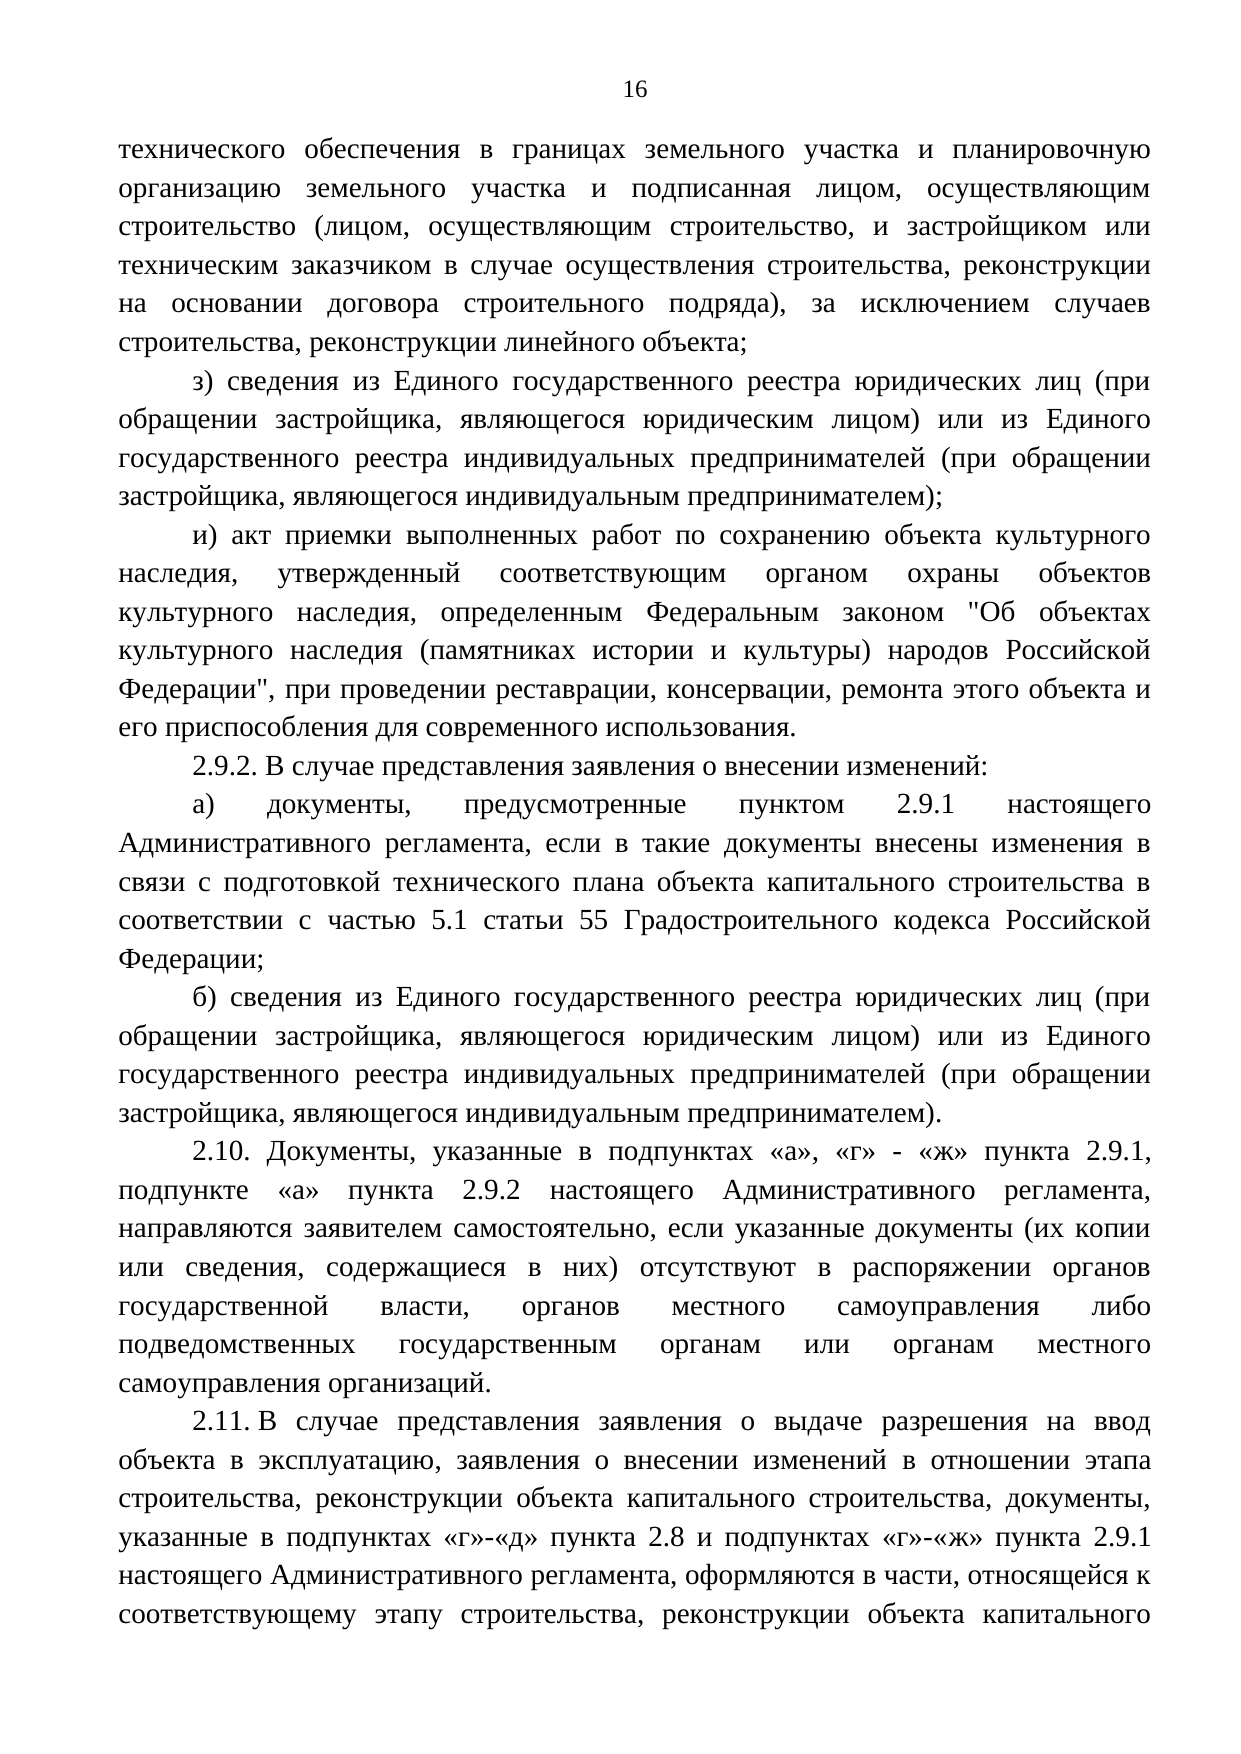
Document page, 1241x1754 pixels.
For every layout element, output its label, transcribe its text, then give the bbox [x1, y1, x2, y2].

text 2.10. Документы, указанные в подпунктах «а», «г» - «ж» пункта 2.9.1, подпункте «а» пункта 2.9.2 настоящего Административного регламента, направляются заявителем самостоятельно, если указанные документы (их копии или сведения, содержащиеся в них) отсутствуют в распоряжении органов государственной власти, органов местного самоуправления либо подведомственных государственным органам или органам местного самоуправления организаций. [118, 1133, 1152, 1398]
text 2.9.2. В случае представления заявления о внесении изменений: [118, 748, 1152, 782]
text б) сведения из Единого государственного реестра юридических лиц (при обращении застройщика, являющегося юридическим лицом) или из Единого государственного реестра индивидуальных предпринимателей (при обращении застройщика, являющегося индивидуальным предпринимателем). [118, 979, 1152, 1128]
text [118, 1403, 1152, 1629]
text а) документы, предусмотренные пунктом 2.9.1 настоящего Административного регламента, если в такие документы внесены изменения в связи с подготовкой технического плана объекта капитального строительства в соответствии с частью 5.1 статьи 55 Градостроительного кодекса Российской Федерации; [118, 787, 1152, 974]
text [118, 131, 1152, 358]
text з) сведения из Единого государственного реестра юридических лиц (при обращении застройщика, являющегося юридическим лицом) или из Единого государственного реестра индивидуальных предпринимателей (при обращении застройщика, являющегося индивидуальным предпринимателем); [118, 363, 1152, 512]
text и) акт приемки выполненных работ по сохранению объекта культурного наследия, утвержденный соответствующим органом охраны объектов культурного наследия, определенным Федеральным законом "Об объектах культурного наследия (памятниках истории и культуры) народов Российской Федерации", при проведении реставрации, консервации, ремонта этого объекта и его приспособления для современного использования. [118, 517, 1152, 743]
